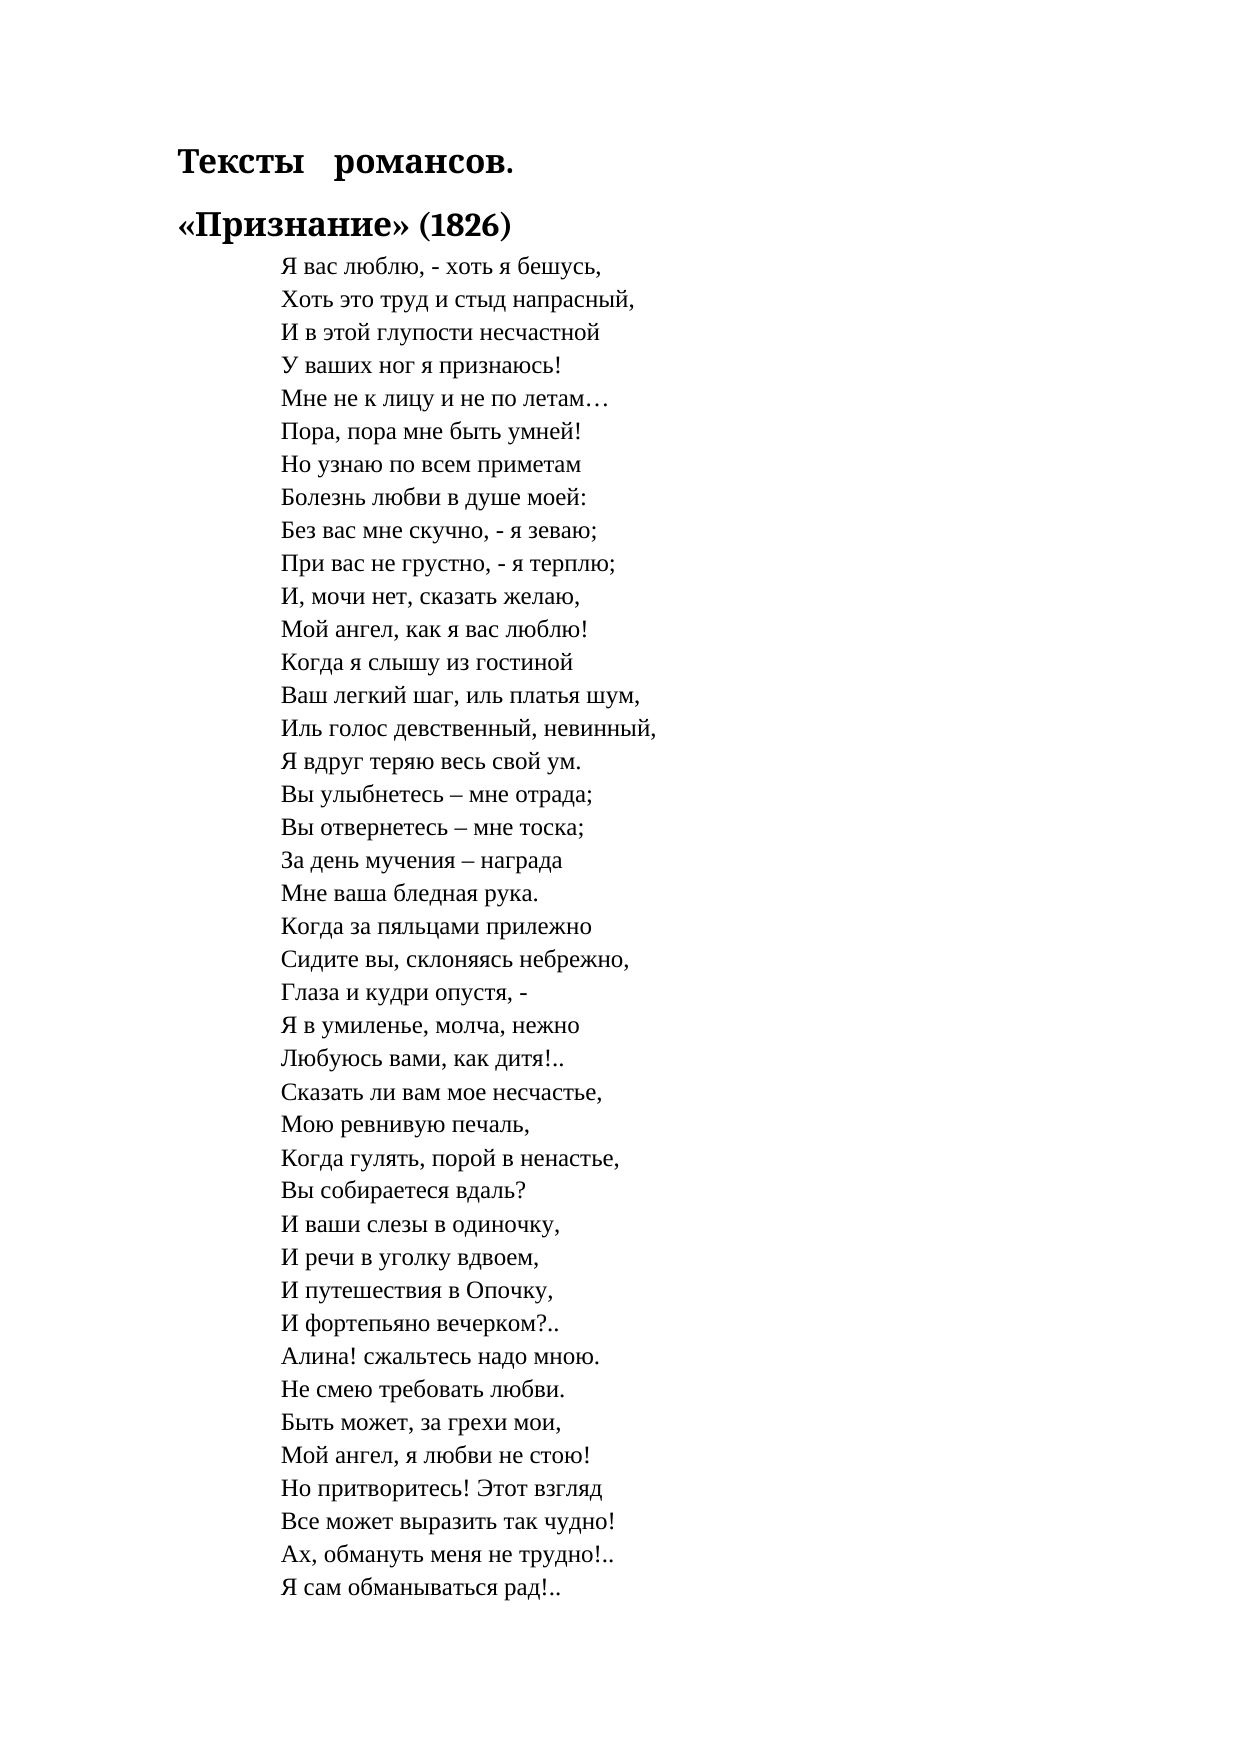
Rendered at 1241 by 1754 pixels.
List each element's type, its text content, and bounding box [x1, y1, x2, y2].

text Я вас люблю, - хоть я бешусь, [281, 251, 1152, 280]
text Когда я слышу из гостиной [281, 647, 1152, 676]
text Я в умиленье, молча, нежно [281, 1011, 1152, 1039]
text Мне ваша бледная рука. [281, 878, 1152, 907]
text У ваших ног я признаюсь! [281, 350, 1152, 379]
text Когда гулять, порой в ненастье, [281, 1143, 1152, 1171]
text И, мочи нет, сказать желаю, [281, 581, 1152, 610]
text При вас не грустно, - я терплю; [281, 548, 1152, 577]
text Мой ангел, как я вас люблю! [281, 614, 1152, 643]
text И путешествия в Опочку, [281, 1275, 1152, 1303]
text Я сам обманываться рад!.. [281, 1572, 1152, 1601]
text Сидите вы, склоняясь небрежно, [281, 944, 1152, 973]
text Когда за пяльцами прилежно [281, 911, 1152, 940]
text Иль голос девственный, невинный, [281, 713, 1152, 742]
text Ах, обмануть меня не трудно!.. [281, 1539, 1152, 1568]
text Все может выразить так чудно! [281, 1506, 1152, 1534]
text Вы собираетеся вдаль? [281, 1176, 1152, 1204]
text И в этой глупости несчастной [281, 317, 1152, 346]
text Сказать ли вам мое несчастье, [281, 1077, 1152, 1105]
text Мою ревнивую печаль, [281, 1109, 1152, 1138]
text Алина! сжальтесь надо мною. [281, 1341, 1152, 1369]
text Глаза и кудри опустя, - [281, 977, 1152, 1006]
subtitle «Признание» (1826) [177, 206, 1152, 245]
text Я вдруг теряю весь свой ум. [281, 746, 1152, 775]
text И ваши слезы в одиночку, [281, 1209, 1152, 1237]
text Хоть это труд и стыд напрасный, [281, 284, 1152, 313]
text Мой ангел, я любви не стою! [281, 1440, 1152, 1468]
text Пора, пора мне быть умней! [281, 416, 1152, 445]
text И фортепьяно вечерком?.. [281, 1308, 1152, 1336]
text Не смею требовать любви. [281, 1374, 1152, 1402]
text Быть может, за грехи мои, [281, 1407, 1152, 1436]
text Но узнаю по всем приметам [281, 449, 1152, 478]
text Вы улыбнетесь – мне отрада; [281, 779, 1152, 808]
text Но притворитесь! Этот взгляд [281, 1473, 1152, 1502]
text Вы отвернетесь – мне тоска; [281, 812, 1152, 841]
text Ваш легкий шаг, иль платья шум, [281, 680, 1152, 709]
text Болезнь любви в душе моей: [281, 482, 1152, 511]
text Без вас мне скучно, - я зеваю; [281, 515, 1152, 544]
text За день мучения – награда [281, 845, 1152, 874]
text Любуюсь вами, как дитя!.. [281, 1043, 1152, 1072]
subtitle Тексты романсов. [177, 143, 1152, 181]
text И речи в уголку вдвоем, [281, 1242, 1152, 1270]
text Мне не к лицу и не по летам… [281, 383, 1152, 412]
